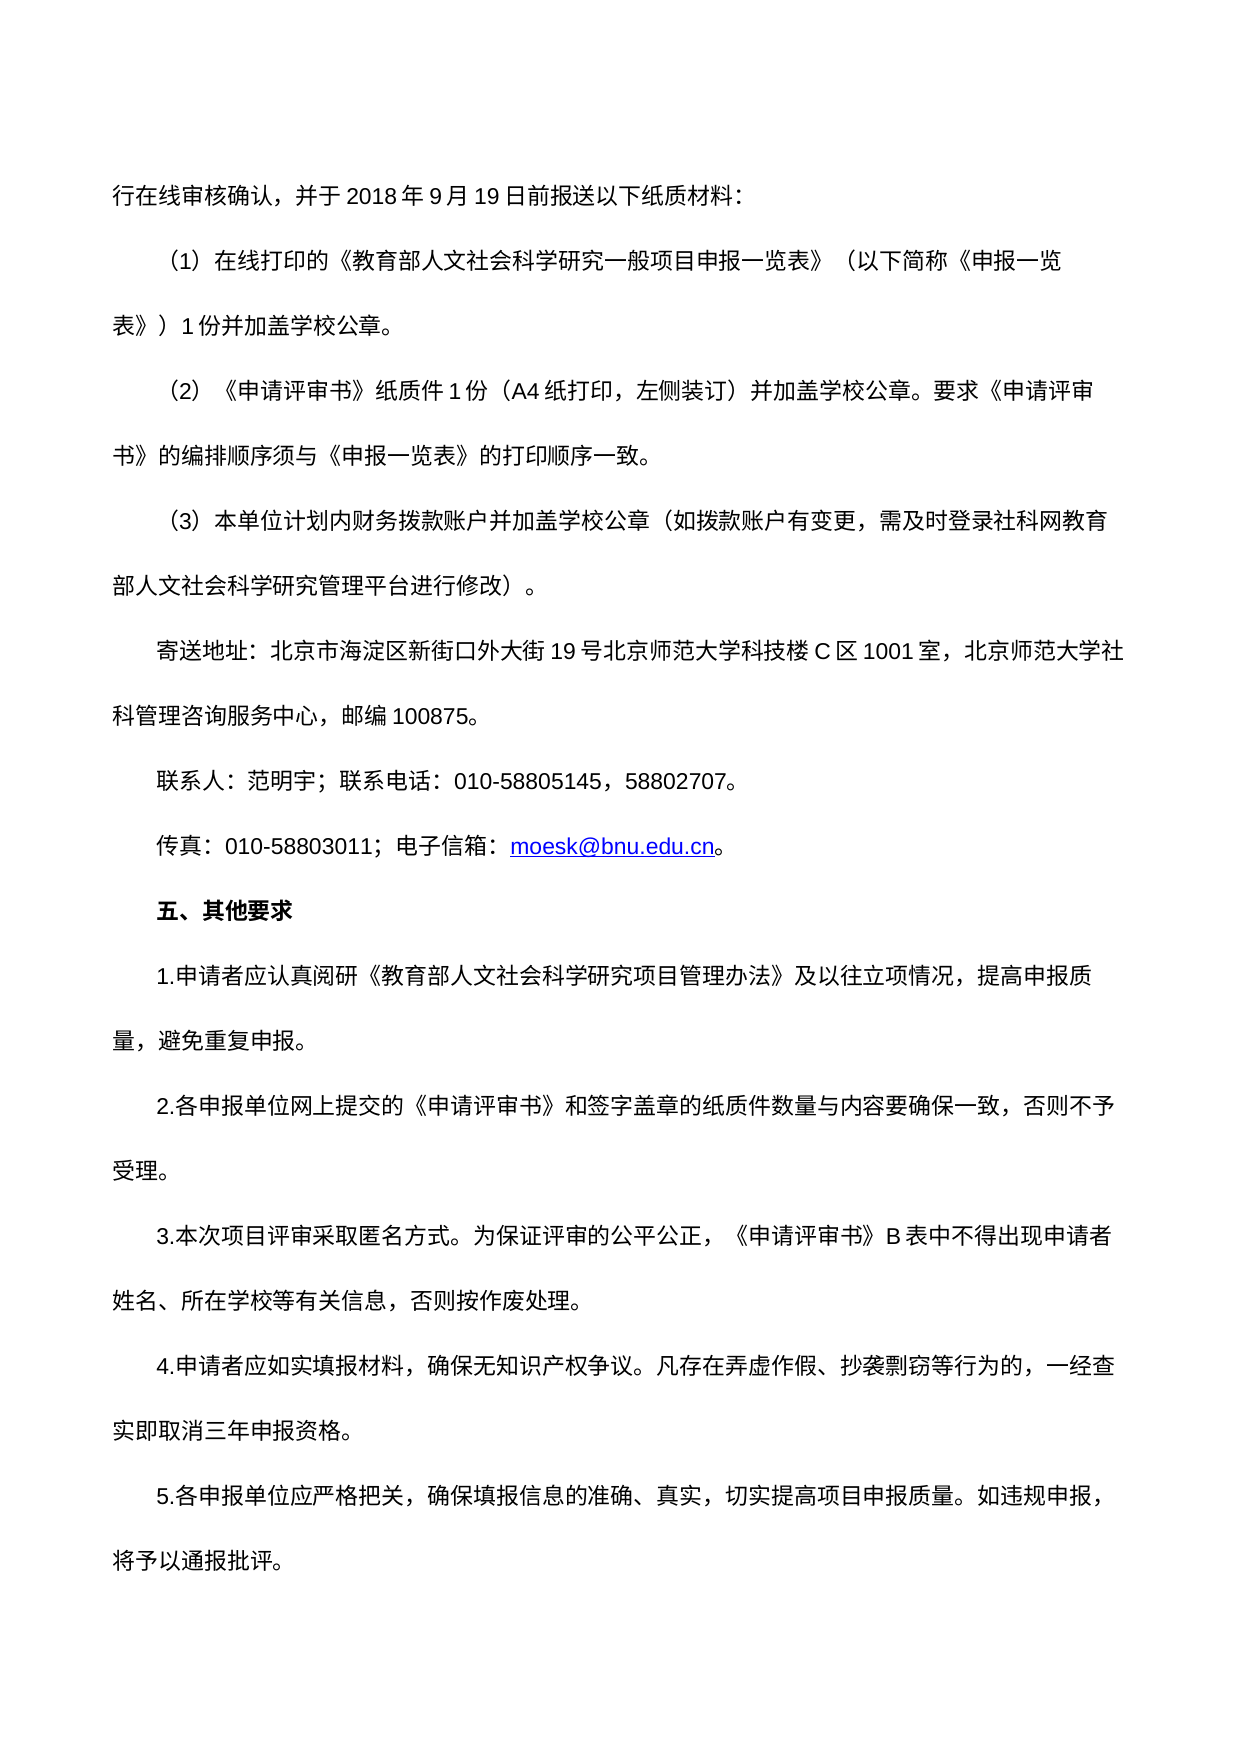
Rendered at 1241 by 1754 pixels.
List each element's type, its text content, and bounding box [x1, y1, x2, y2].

table_header 教社科司函〔2018〕137号 [112, 162, 1128, 1592]
